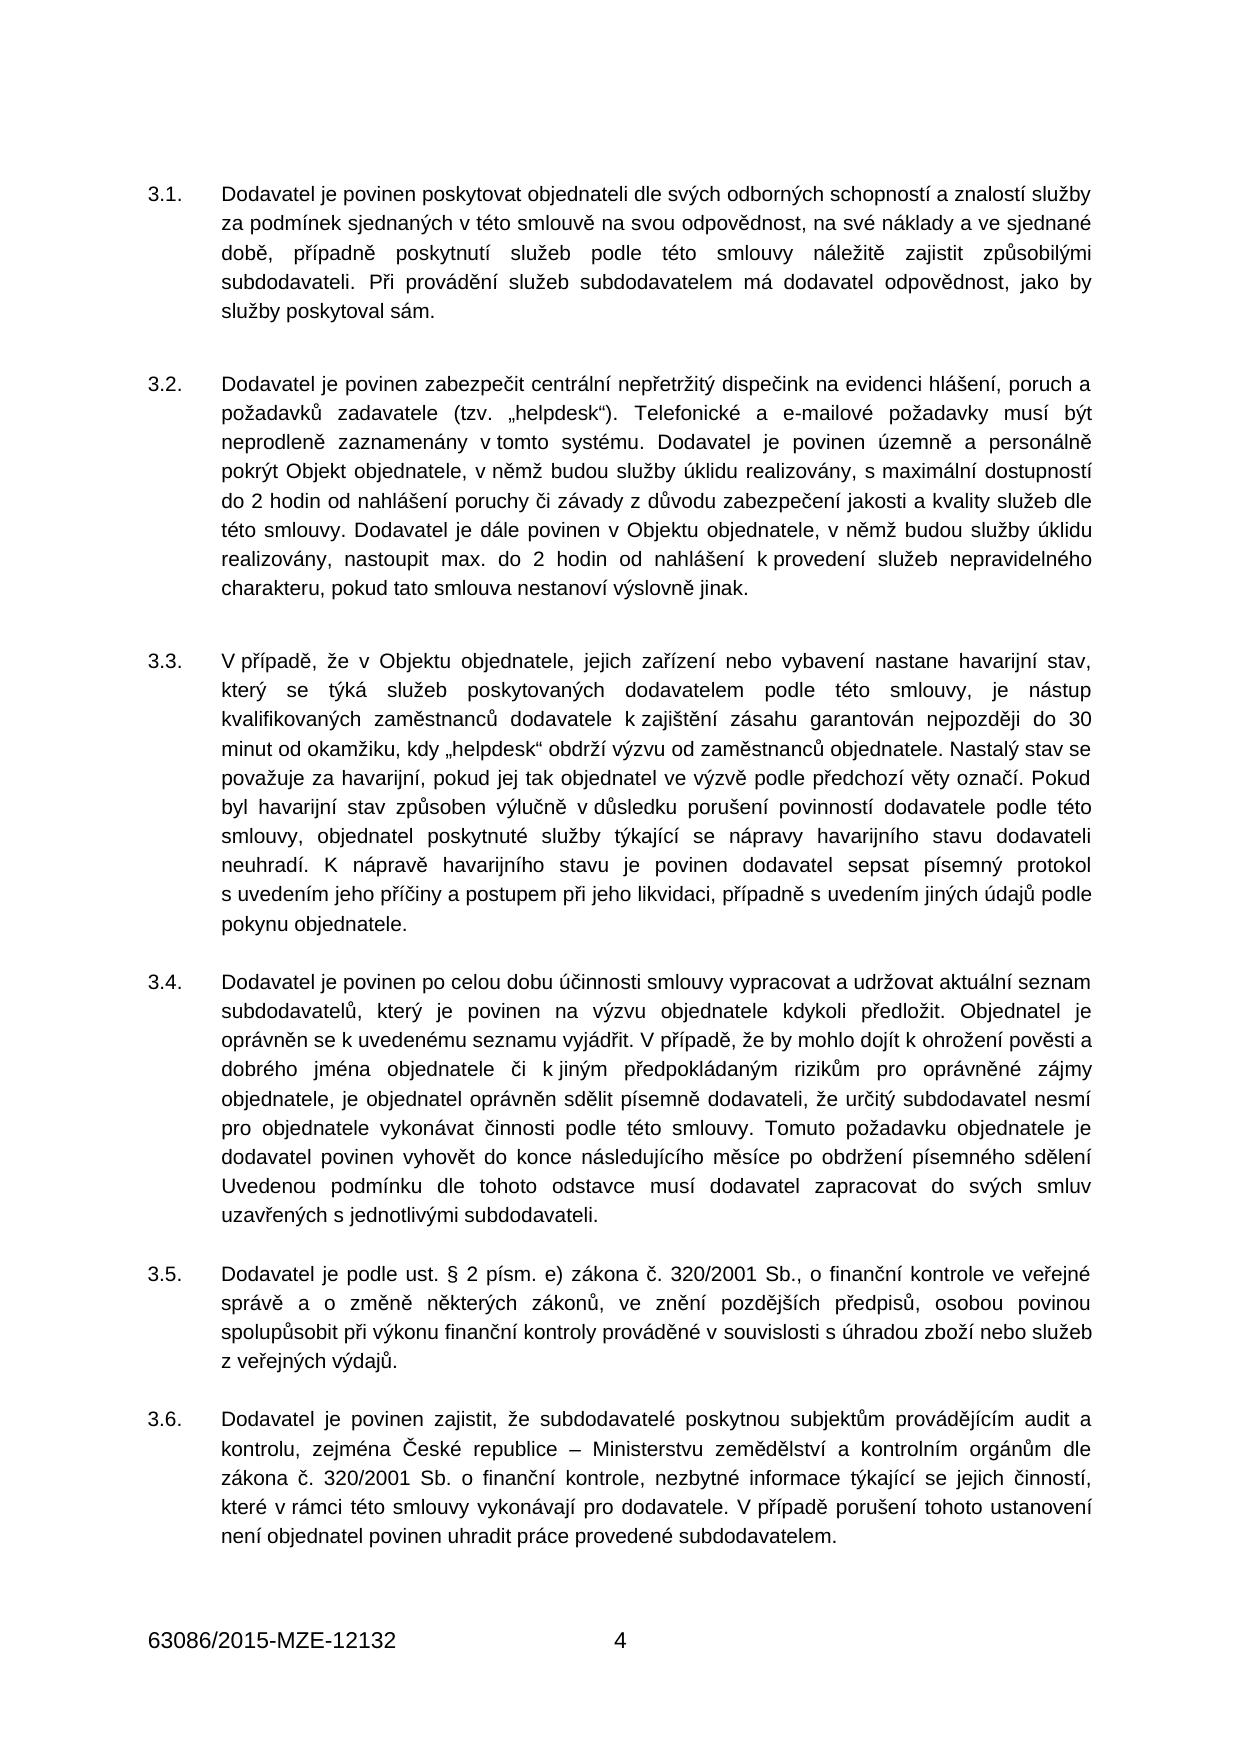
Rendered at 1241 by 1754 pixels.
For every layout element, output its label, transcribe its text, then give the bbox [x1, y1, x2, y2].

text 3.6. Dodavatel je povinen zajistit, že subdodavatelé poskytnou subjektům provádějícím audit a kontrolu, zejména České republice – Ministerstvu zemědělství a kontrolním orgánům dle zákona č. 320/2001 Sb. o finanční kontrole, nezbytné informace týkající se jejich činností, které v rámci této smlouvy vykonávají pro dodavatele. V případě porušení tohoto ustanovení není objednatel povinen uhradit práce provedené subdodavatelem. [147, 1402, 1092, 1548]
text 3.3. V případě, že v Objektu objednatele, jejich zařízení nebo vybavení nastane havarijní stav, který se týká služeb poskytovaných dodavatelem podle této smlouvy, je nástup kvalifikovaných zaměstnanců dodavatele k zajištění zásahu garantován nejpozději do 30 minut od okamžiku, kdy „helpdesk“ obdrží výzvu od zaměstnanců objednatele. Nastalý stav se považuje za havarijní, pokud jej tak objednatel ve výzvě podle předchozí věty označí. Pokud byl havarijní stav způsoben výlučně v důsledku porušení povinností dodavatele podle této smlouvy, objednatel poskytnuté služby týkající se nápravy havarijního stavu dodavateli neuhradí. K nápravě havarijního stavu je povinen dodavatel sepsat písemný protokol s uvedením jeho příčiny a postupem při jeho likvidaci, případně s uvedením jiných údajů podle pokynu objednatele. [148, 644, 1092, 935]
text 3.4. Dodavatel je povinen po celou dobu účinnosti smlouvy vypracovat a udržovat aktuální seznam subdodavatelů, který je povinen na výzvu objednatele kdykoli předložit. Objednatel je oprávněn se k uvedenému seznamu vyjádřit. V případě, že by mohlo dojít k ohrožení pověsti a dobrého jména objednatele či k jiným předpokládaným rizikům pro oprávněné zájmy objednatele, je objednatel oprávněn sdělit písemně dodavateli, že určitý subdodavatel nesmí pro objednatele vykonávat činnosti podle této smlouvy. Tomuto požadavku objednatele je dodavatel povinen vyhovět do konce následujícího měsíce po obdržení písemného sdělení Uvedenou podmínku dle tohoto odstavce musí dodavatel zapracovat do svých smluv uzavřených s jednotlivými subdodavateli. [148, 964, 1092, 1227]
subtitle 3.1. Dodavatel je povinen poskytovat objednateli dle svých odborných schopností a znalostí služby za podmínek sjednaných v této smlouvě na svou odpovědnost, na své náklady a ve sjednané době, případně poskytnutí služeb podle této smlouvy náležitě zajistit způsobilými subdodavateli. Při provádění služeb subdodavatelem má dodavatel odpovědnost, jako by služby poskytoval sám. [148, 177, 1092, 323]
text 3.5. Dodavatel je podle ust. § 2 písm. e) zákona č. 320/2001 Sb., o finanční kontrole ve veřejné správě a o změně některých zákonů, ve znění pozdějších předpisů, osobou povinou spolupůsobit při výkonu finanční kontroly prováděné v souvislosti s úhradou zboží nebo služeb z veřejných výdajů. [147, 1256, 1092, 1373]
text 3.2. Dodavatel je povinen zabezpečit centrální nepřetržitý dispečink na evidenci hlášení, poruch a požadavků zadavatele (tzv. „helpdesk“). Telefonické a e-mailové požadavky musí být neprodleně zaznamenány v tomto systému. Dodavatel je povinen územně a personálně pokrýt Objekt objednatele, v němž budou služby úklidu realizovány, s maximální dostupností do 2 hodin od nahlášení poruchy či závady z důvodu zabezpečení jakosti a kvality služeb dle této smlouvy. Dodavatel je dále povinen v Objektu objednatele, v němž budou služby úklidu realizovány, nastoupit max. do 2 hodin od nahlášení k provedení služeb nepravidelného charakteru, pokud tato smlouva nestanoví výslovně jinak. [148, 367, 1092, 600]
